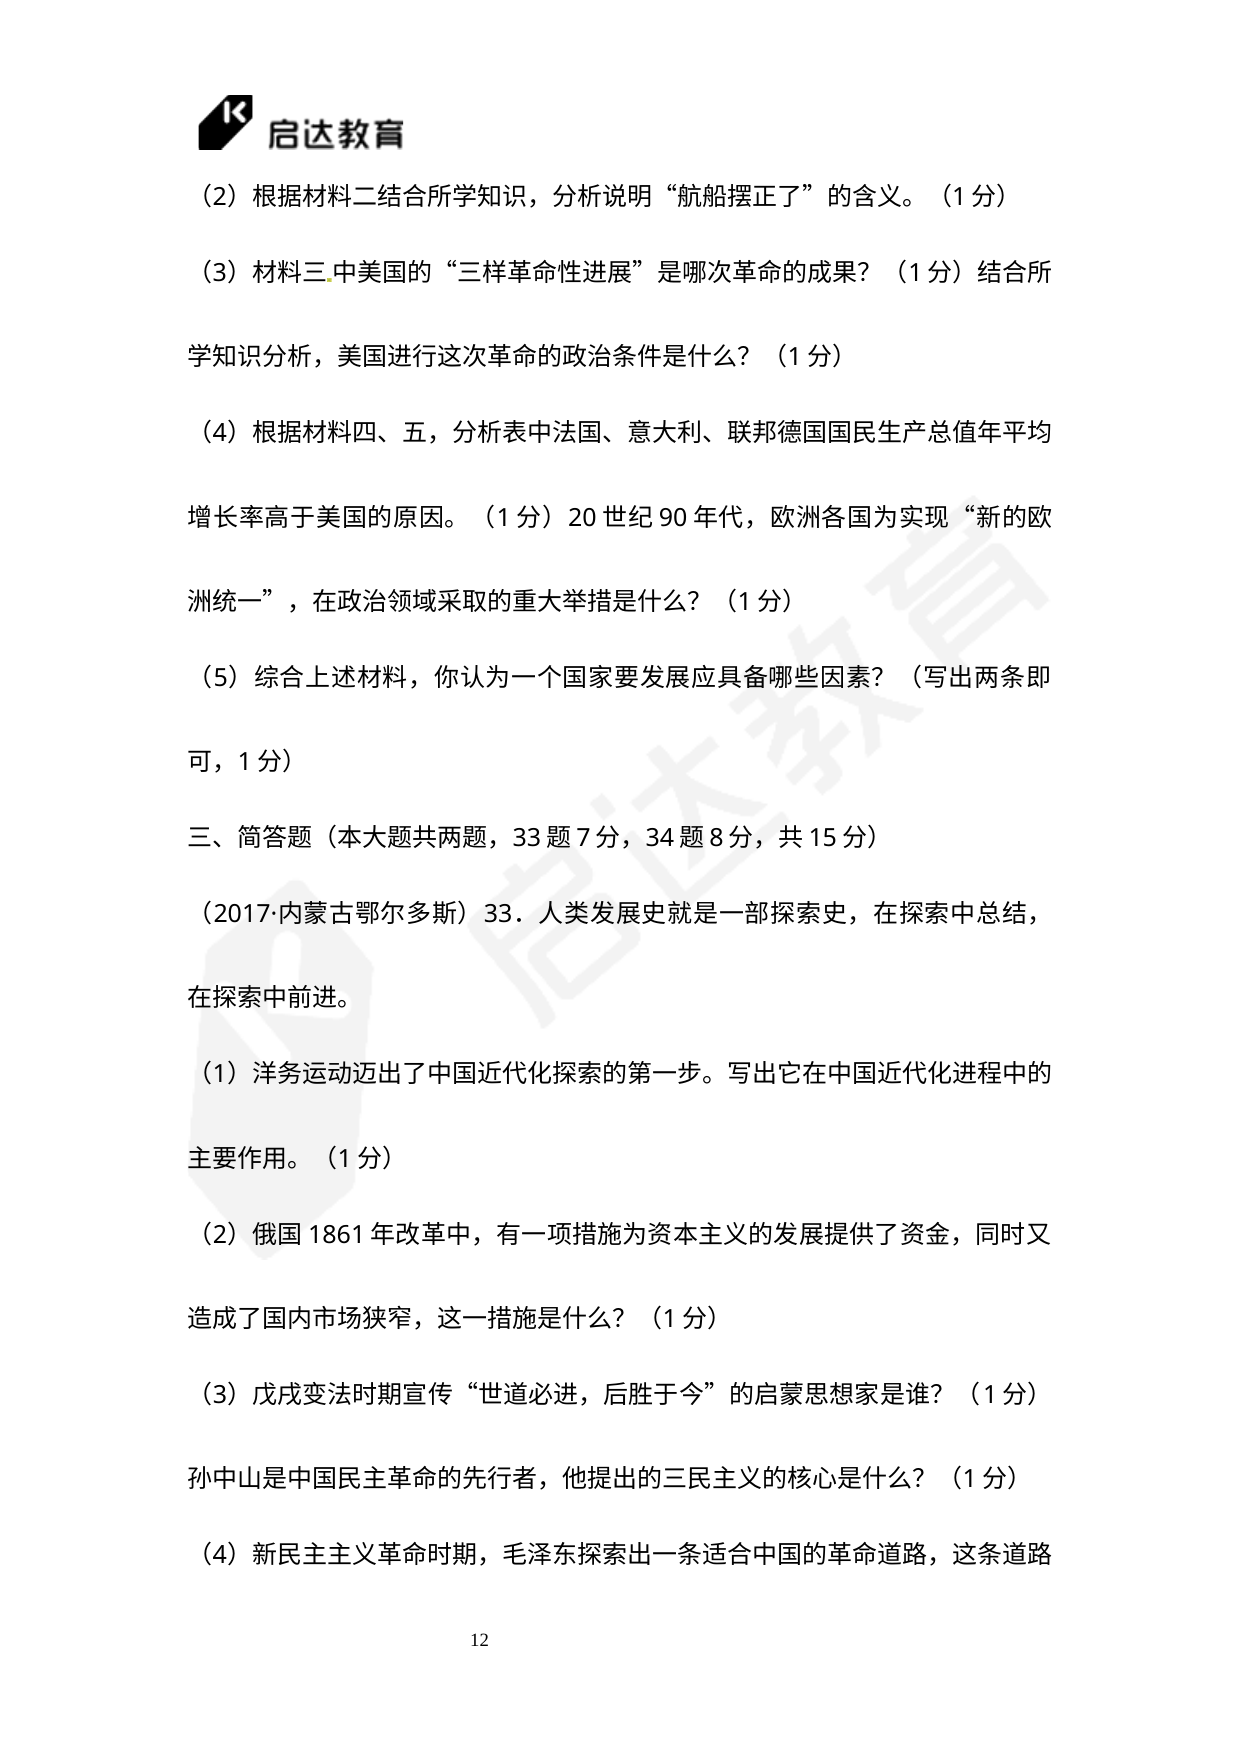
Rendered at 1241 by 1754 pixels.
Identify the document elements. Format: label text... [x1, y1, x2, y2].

picture [198, 95, 404, 150]
text （2）俄国1861年改革中，有一项措施为资本主义的发展提供了资金，同时又造成了国内市场狭窄，这一措施是什么？（1分） [187, 1200, 1053, 1349]
text 三、简答题（本大题共两题，33题7分，34题8分，共15分） [187, 803, 1053, 868]
text （2017·内蒙古鄂尔多斯）33．人类发展史就是一部探索史，在探索中总结，在探索中前进。 [187, 879, 1053, 1028]
text （3）材料三中美国的“三样革命性进展”是哪次革命的成果？（1分）结合所学知识分析，美国进行这次革命的政治条件是什么？（1分） [187, 238, 1053, 387]
text （1）洋务运动迈出了中国近代化探索的第一步。写出它在中国近代化进程中的主要作用。（1分） [187, 1039, 1053, 1189]
text （5）综合上述材料，你认为一个国家要发展应具备哪些因素？（写出两条即可，1分） [187, 643, 1053, 792]
text （2）根据材料二结合所学知识，分析说明“航船摆正了”的含义。（1分） [187, 162, 1053, 227]
text （4）根据材料四、五，分析表中法国、意大利、联邦德国国民生产总值年平均增长率高于美国的原因。（1分）20世纪90年代，欧洲各国为实现“新的欧洲统一”，在政治领域采取的重大举措是什么？（1分） [187, 398, 1053, 632]
text （4）新民主主义革命时期，毛泽东探索出一条适合中国的革命道路，这条道路的起点是什么？（1分）“一五”期间我国在民主法治建设方面取得的重要成就是什么？（1分） [187, 1520, 1053, 1585]
text （3）戊戌变法时期宣传“世道必进，后胜于今”的启蒙思想家是谁？（1分）孙中山是中国民主革命的先行者，他提出的三民主义的核心是什么？（1分） [187, 1360, 1053, 1509]
